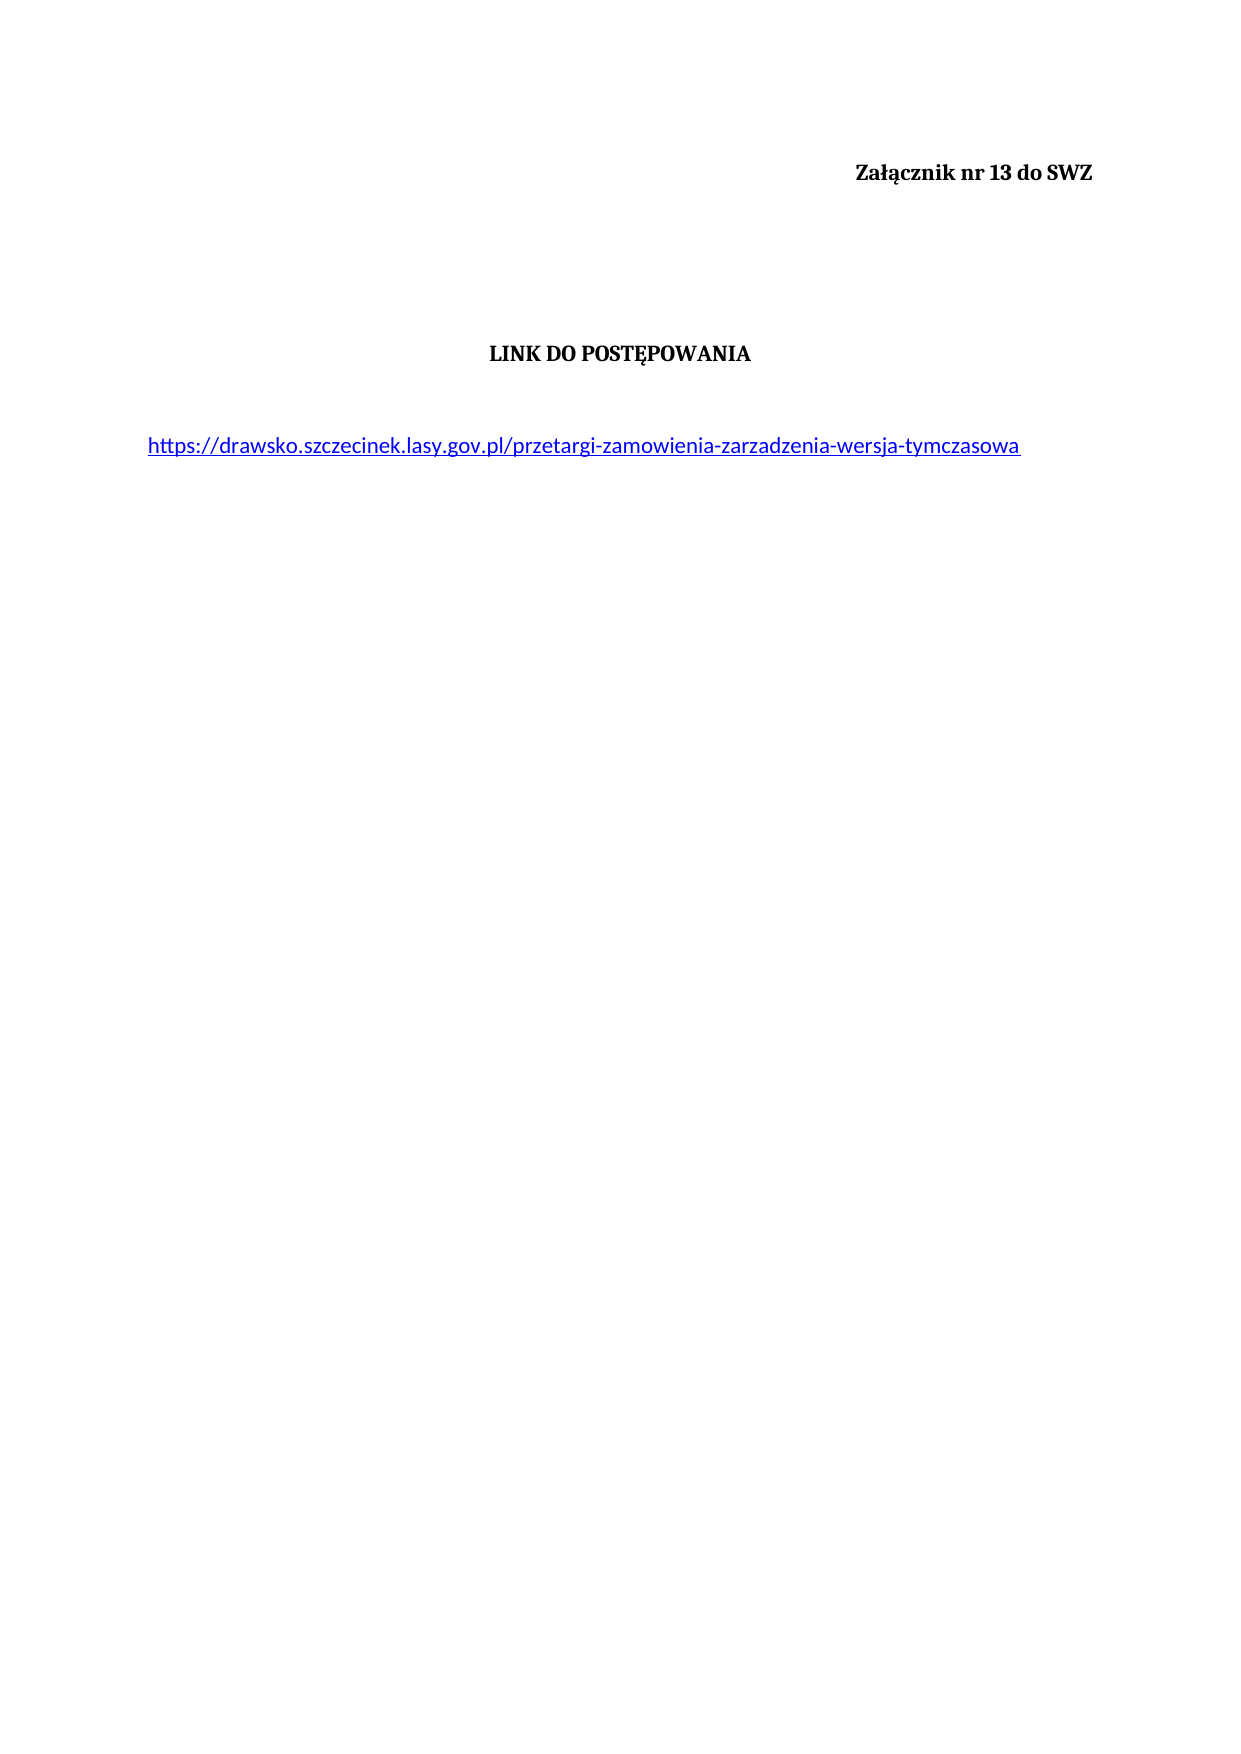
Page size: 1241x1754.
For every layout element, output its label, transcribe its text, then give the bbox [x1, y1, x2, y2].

text https://drawsko.szczecinek.lasy.gov.pl/przetargi-zamowienia-zarzadzenia-wersja-tymczasowa [148, 431, 1093, 459]
text LINK DO POSTĘPOWANIA [148, 341, 1093, 367]
text Załącznik nr 13 do SWZ [148, 160, 1093, 186]
